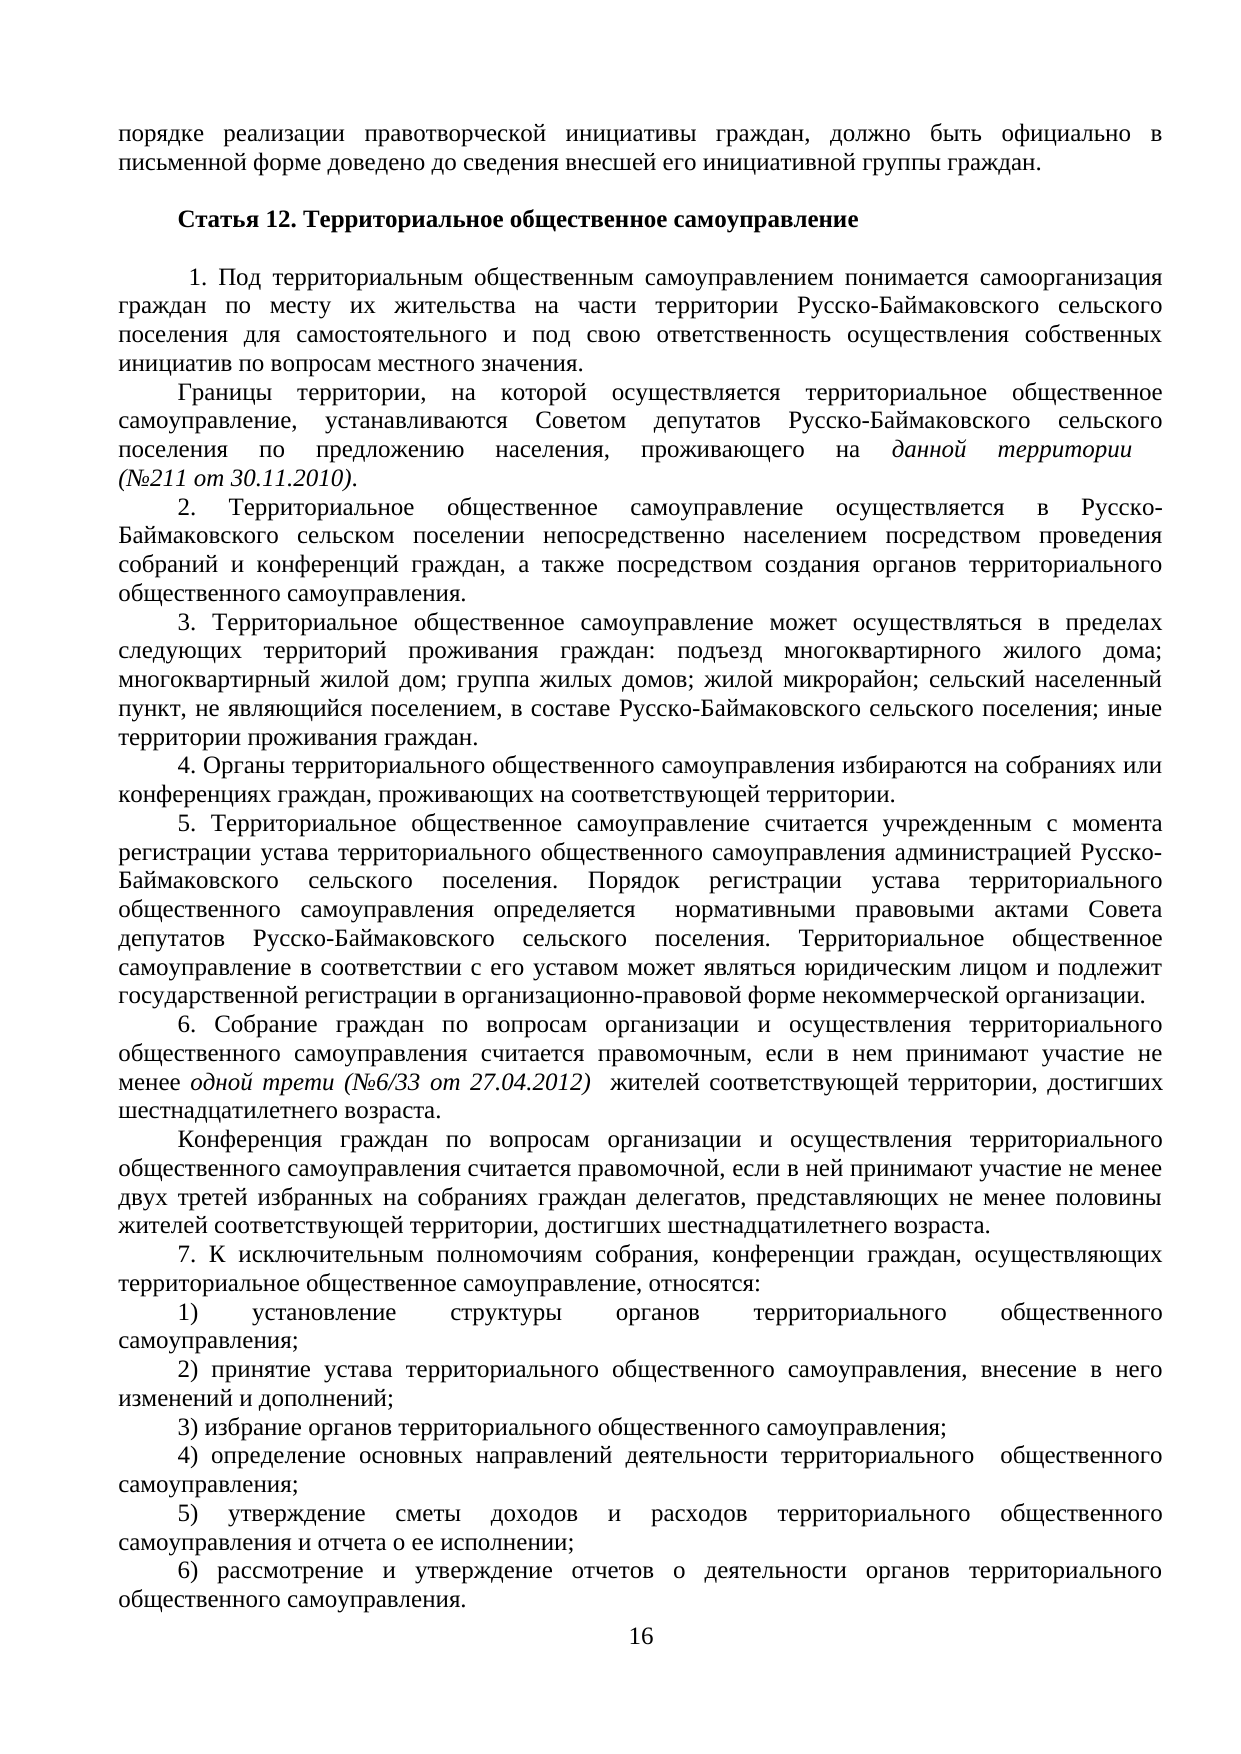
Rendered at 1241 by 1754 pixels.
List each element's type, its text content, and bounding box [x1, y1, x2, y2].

text Статья 12. Территориальное общественное самоуправление [118, 204, 1163, 233]
text 7. К исключительным полномочиям собрания, конференции граждан, осуществляющих территориальное общественное самоуправление, относятся: [118, 1239, 1163, 1297]
text 1. Под территориальным общественным самоуправлением понимается самоорганизация граждан по месту их жительства на части территории Русско-Баймаковского сельского поселения для самостоятельного и под свою ответственность осуществления собственных инициатив по вопросам местного значения. [118, 262, 1163, 377]
text 4. Органы территориального общественного самоуправления избираются на собраниях или конференциях граждан, проживающих на соответствующей территории. [118, 751, 1163, 808]
text 2) принятие устава территориального общественного самоуправления, внесение в него изменений и дополнений; [118, 1354, 1163, 1412]
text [118, 118, 1163, 176]
text 3. Территориальное общественное самоуправление может осуществляться в пределах следующих территорий проживания граждан: подъезд многоквартирного жилого дома; многоквартирный жилой дом; группа жилых домов; жилой микрорайон; сельский населенный пункт, не являющийся поселением, в составе Русско-Баймаковского сельского поселения; иные территории проживания граждан. [118, 607, 1163, 751]
text 3) избрание органов территориального общественного самоуправления; [118, 1412, 1163, 1441]
text Границы территории, на которой осуществляется территориальное общественное самоуправление, устанавливаются Советом депутатов Русско-Баймаковского сельского поселения по предложению населения, проживающего на данной территории (№211 от 30.11.2010). [118, 377, 1163, 492]
text 2. Территориальное общественное самоуправление осуществляется в Русско-Баймаковского сельском поселении непосредственно населением посредством проведения собраний и конференций граждан, а также посредством создания органов территориального общественного самоуправления. [118, 492, 1163, 607]
text 1) установление структуры органов территориального общественного самоуправления; [118, 1297, 1163, 1354]
text 6. Собрание граждан по вопросам организации и осуществления территориального общественного самоуправления считается правомочным, если в нем принимают участие не менее одной трети (№6/33 от 27.04.2012) жителей соответствующей территории, достигших шестнадцатилетнего возраста. [118, 1009, 1163, 1124]
text 5. Территориальное общественное самоуправление считается учрежденным с момента регистрации устава территориального общественного самоуправления администрацией Русско-Баймаковского сельского поселения. Порядок регистрации устава территориального общественного самоуправления определяется нормативными правовыми актами Совета депутатов Русско-Баймаковского сельского поселения. Территориальное общественное самоуправление в соответствии с его уставом может являться юридическим лицом и подлежит государственной регистрации в организационно-правовой форме некоммерческой организации. [118, 808, 1163, 1009]
text 6) рассмотрение и утверждение отчетов о деятельности органов территориального общественного самоуправления. [118, 1556, 1163, 1613]
text 5) утверждение сметы доходов и расходов территориального общественного самоуправления и отчета о ее исполнении; [118, 1498, 1163, 1556]
text 4) определение основных направлений деятельности территориального общественного самоуправления; [118, 1441, 1163, 1498]
text Конференция граждан по вопросам организации и осуществления территориального общественного самоуправления считается правомочной, если в ней принимают участие не менее двух третей избранных на собраниях граждан делегатов, представляющих не менее половины жителей соответствующей территории, достигших шестнадцатилетнего возраста. [118, 1124, 1163, 1239]
